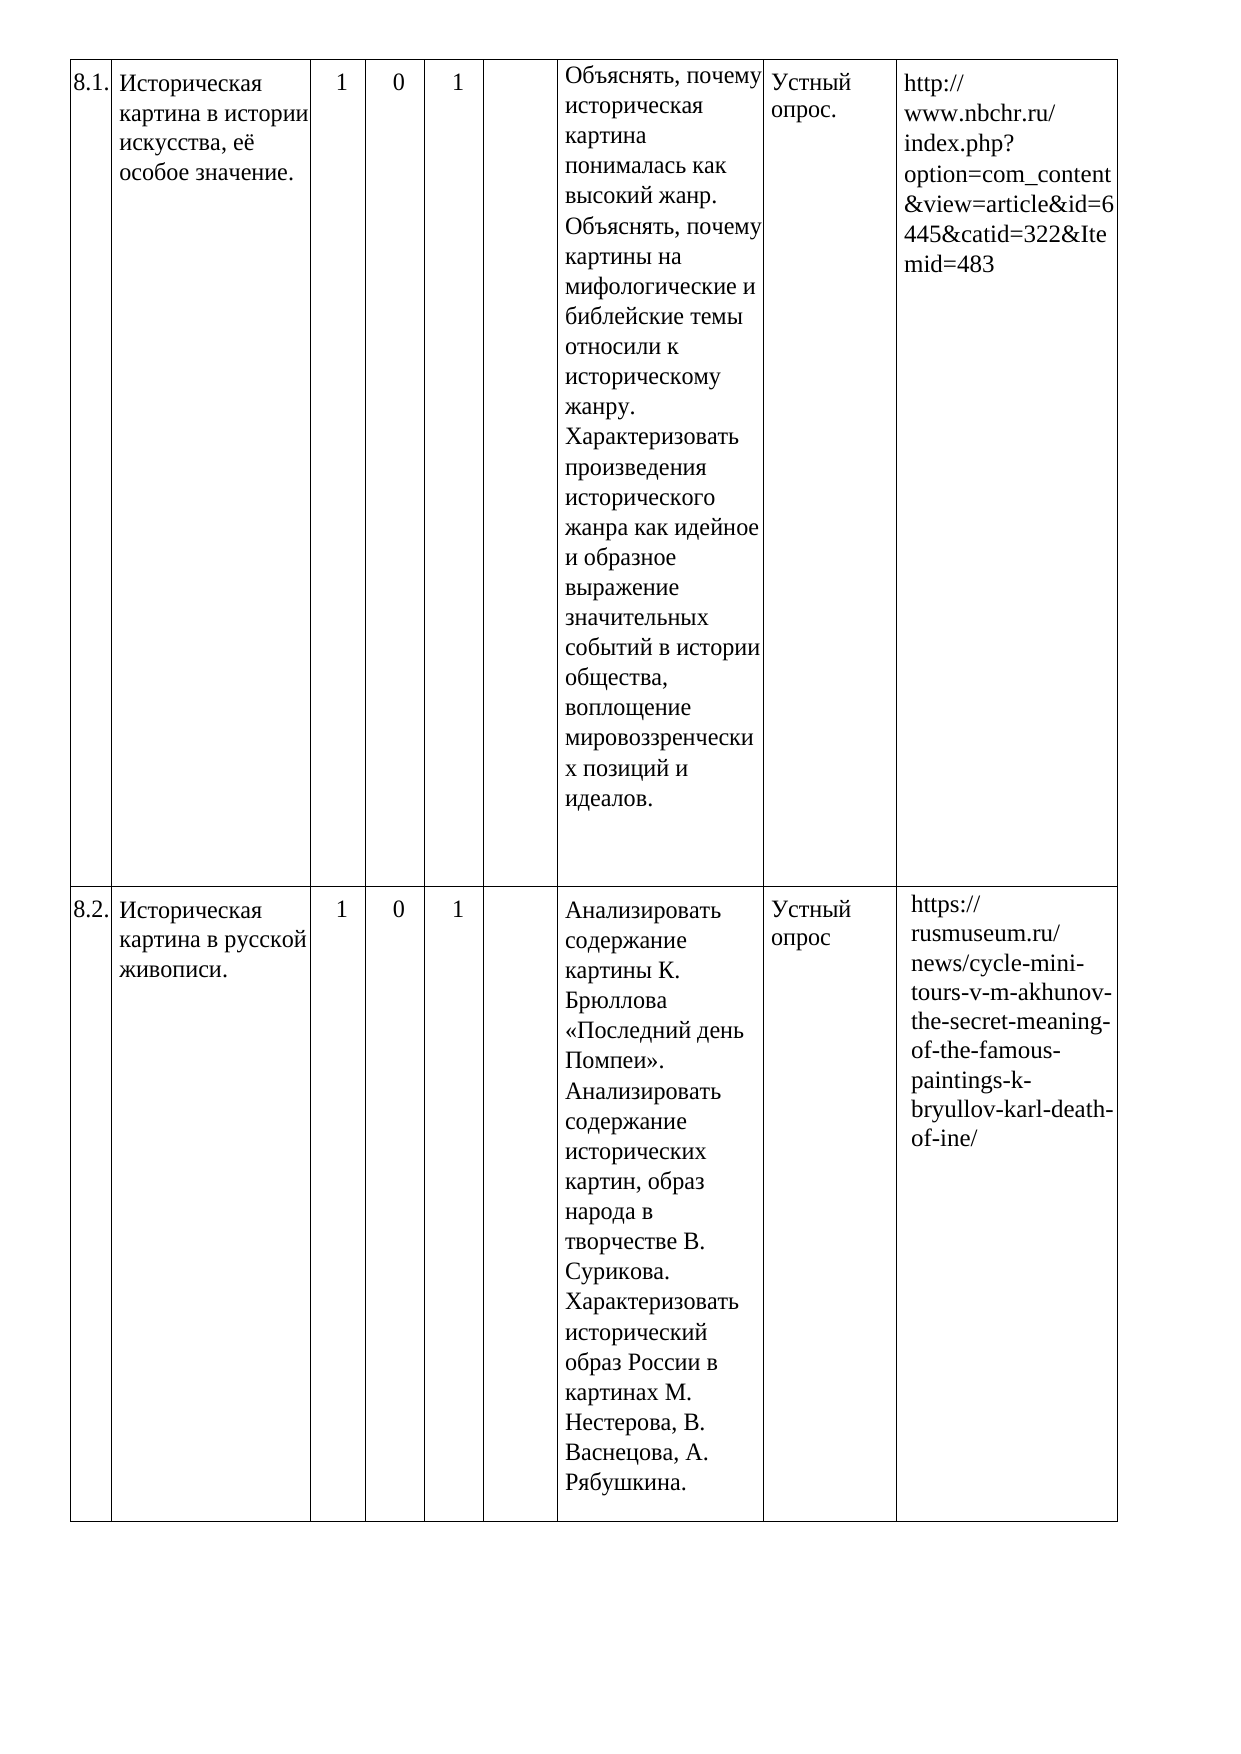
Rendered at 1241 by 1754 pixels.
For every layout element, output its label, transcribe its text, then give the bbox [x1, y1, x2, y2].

table_cell http://www.nbchr.ru/index.php?option=com_content&view=article&id=6445&catid=322&Itemid=483 [897, 60, 1117, 886]
table_cell Историческая картина в истории искусства, её особое значение. [112, 60, 310, 886]
table_cell 0 [366, 60, 424, 886]
table_cell https://rusmuseum.ru/news/cycle-mini-tours-v-m-akhunov-the-secret-meaning-of-the-famous-paintings-k-bryullov-karl-death-of-ine/ [897, 887, 1117, 1521]
table_cell 1 [425, 887, 483, 1521]
table_cell 8.1. [71, 60, 111, 886]
table_cell [484, 887, 557, 1521]
table_cell Анализировать содержание картины К. Брюллова «Последний день Помпеи». Анализировать содержание исторических картин, образ народа в творчестве В. Сурикова. Характеризовать исторический образ России в картинах М. Нестерова, В. Васнецова, А. Рябушкина. [558, 887, 763, 1521]
table_cell Объяснять, почему историческая картина понималась как высокий жанр. Объяснять, почему картины на мифологические и библейские темы относили к историческому жанру. Характеризовать произведения исторического жанра как идейное и образное выражение значительных событий в истории общества, воплощение мировоззренческих позиций и идеалов. [558, 60, 763, 886]
table_cell 1 [425, 60, 483, 886]
table_cell 1 [311, 60, 365, 886]
table_cell Историческая картина в русской живописи. [112, 887, 310, 1521]
table_cell Устный опрос [764, 887, 896, 1521]
table_cell 0 [366, 887, 424, 1521]
table_cell 8.2. [71, 887, 111, 1521]
table_cell [484, 60, 557, 886]
table_cell Устный опрос. [764, 60, 896, 886]
table_cell 1 [311, 887, 365, 1521]
